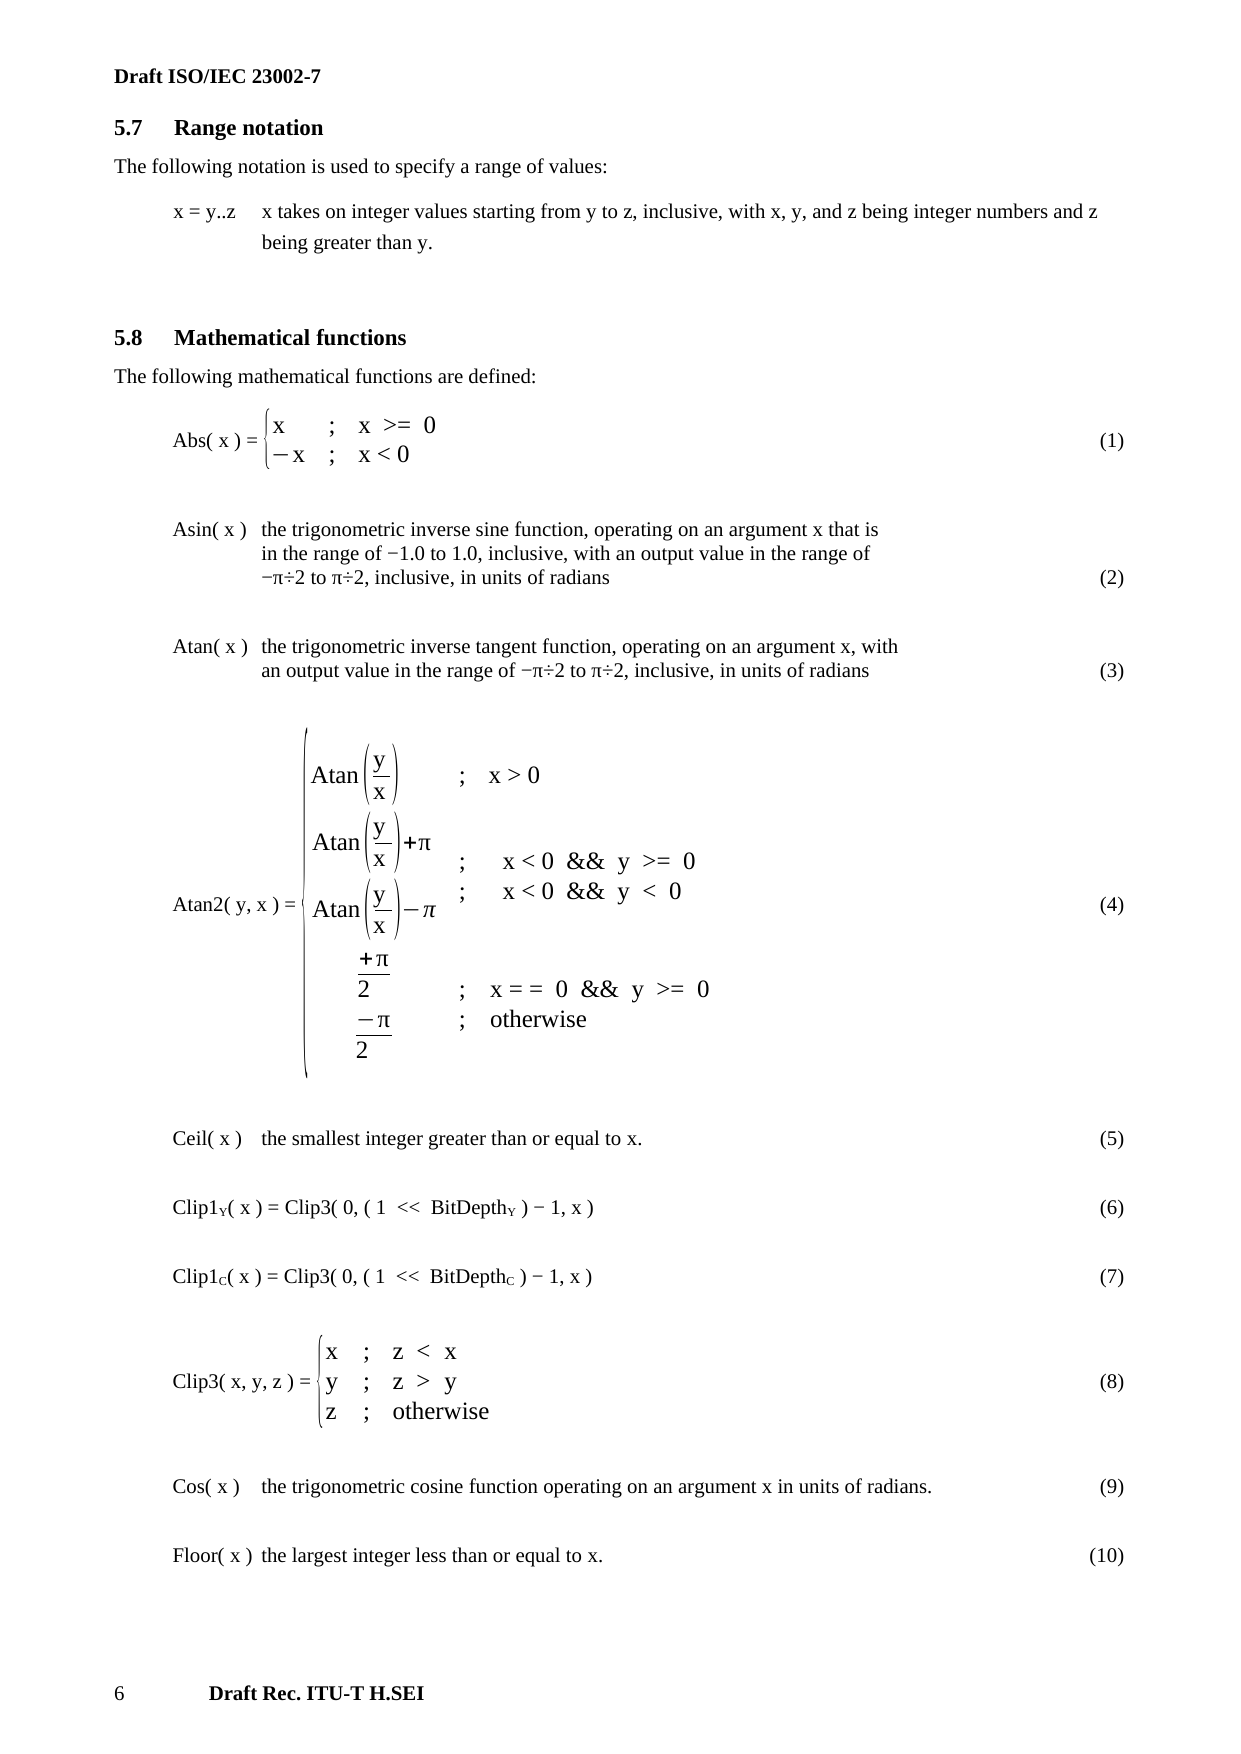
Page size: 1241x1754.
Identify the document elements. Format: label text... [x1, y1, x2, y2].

text Floor( x ) the largest integer less than or equal to x. (10) [172, 1543, 1126, 1567]
text Clip1Y( x ) = Clip3( 0, ( 1 << BitDepthY ) − 1, x ) (6) [172, 1195, 1126, 1219]
subtitle Mathematical functions [114, 324, 1126, 350]
text Ceil( x ) the smallest integer greater than or equal to x. (5) [172, 1126, 1126, 1150]
text Clip1C( x ) = Clip3( 0, ( 1 << BitDepthC ) − 1, x ) (7) [172, 1264, 1126, 1288]
text Clip3( x, y, z ) = (8) [172, 1333, 1126, 1429]
text Asin( x ) the trigonometric inverse sine function, operating on an argument x that is in the range of −1.0 to 1.0, inclusive, with an output value in the range of −π÷2 to π÷2, inclusive, in units of radians (2) [172, 517, 1126, 589]
text Cos( x ) the trigonometric cosine function operating on an argument x in units of radians. (9) [172, 1474, 1126, 1498]
text The following mathematical functions are defined: [114, 364, 1126, 388]
text The following notation is used to specify a range of values: [114, 154, 1126, 178]
text Atan( x ) the trigonometric inverse tangent function, operating on an argument x, with an output value in the range of −π÷2 to π÷2, inclusive, in units of radians (3) [172, 634, 1126, 682]
text Abs( x ) = (1) [172, 408, 1126, 472]
subtitle Range notation [114, 114, 1126, 140]
text x = y..z x takes on integer values starting from y to z, inclusive, with x, y, and z being integer numbers and z being greater than y. [173, 199, 1126, 261]
text Atan2( y, x ) = (4) [172, 727, 1126, 1081]
